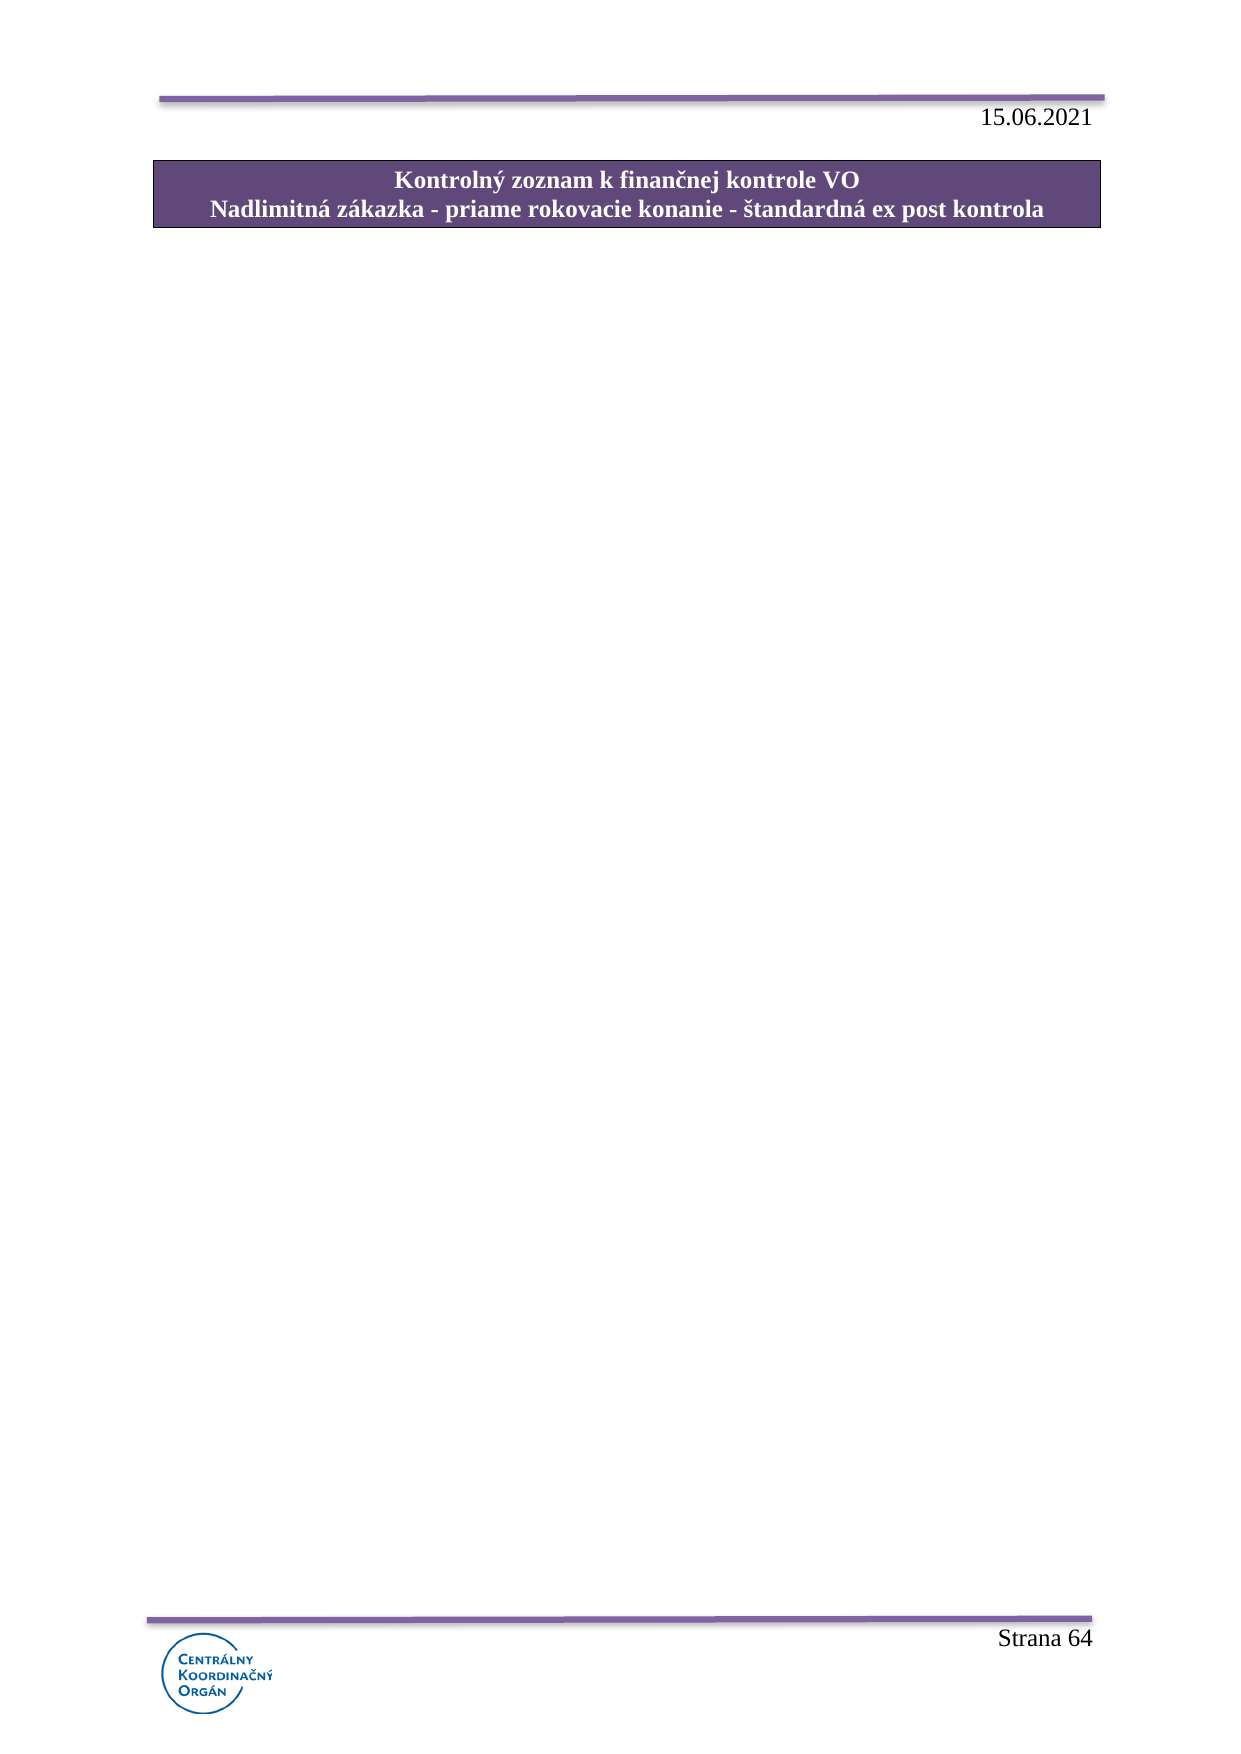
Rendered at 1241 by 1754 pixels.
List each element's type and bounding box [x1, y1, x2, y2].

picture [159, 1631, 272, 1713]
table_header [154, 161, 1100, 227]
